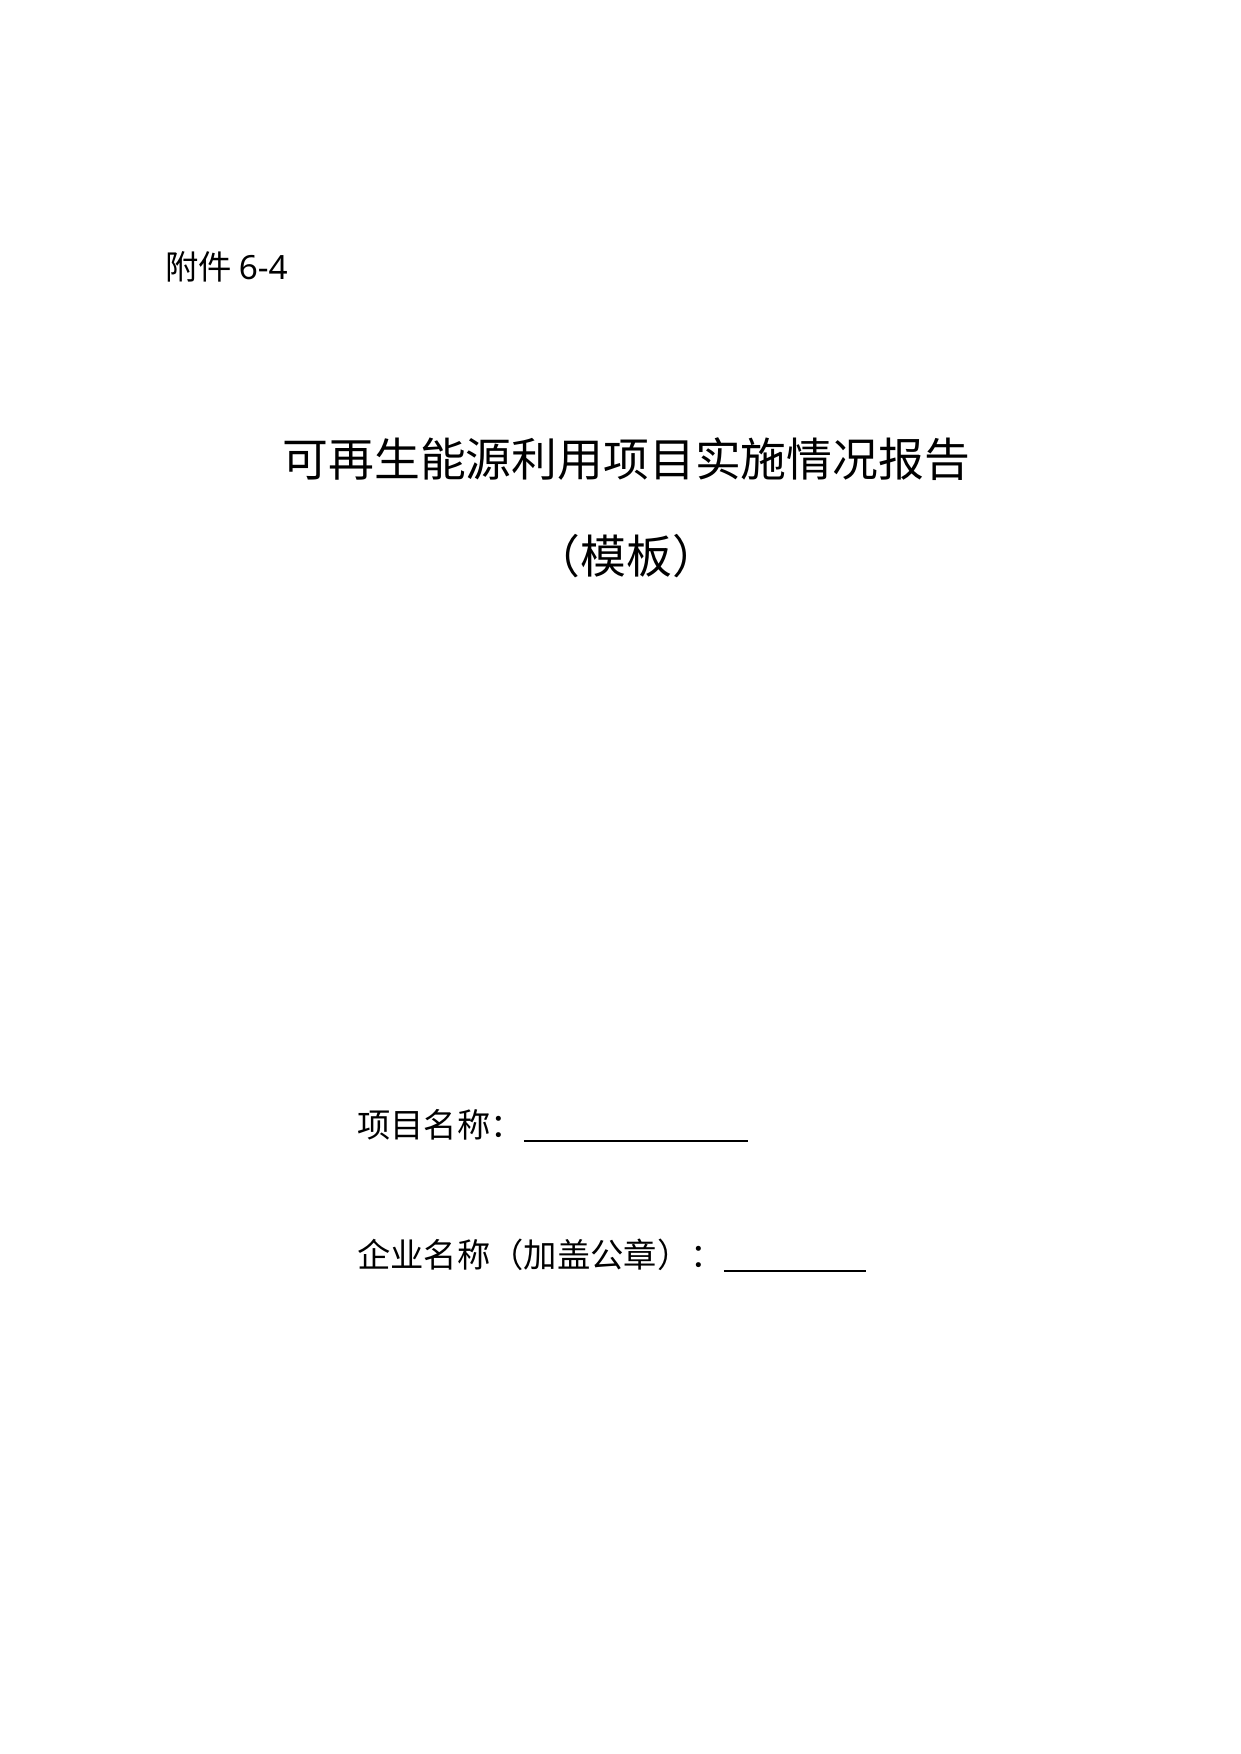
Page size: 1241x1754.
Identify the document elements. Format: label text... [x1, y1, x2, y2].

text 项目名称： [165, 1090, 1087, 1155]
text （模板） [165, 505, 1087, 603]
text 企业名称（加盖公章）： [165, 1220, 1087, 1285]
text 附件6-4 [165, 233, 1087, 291]
text 可再生能源利用项目实施情况报告 [165, 408, 1087, 505]
